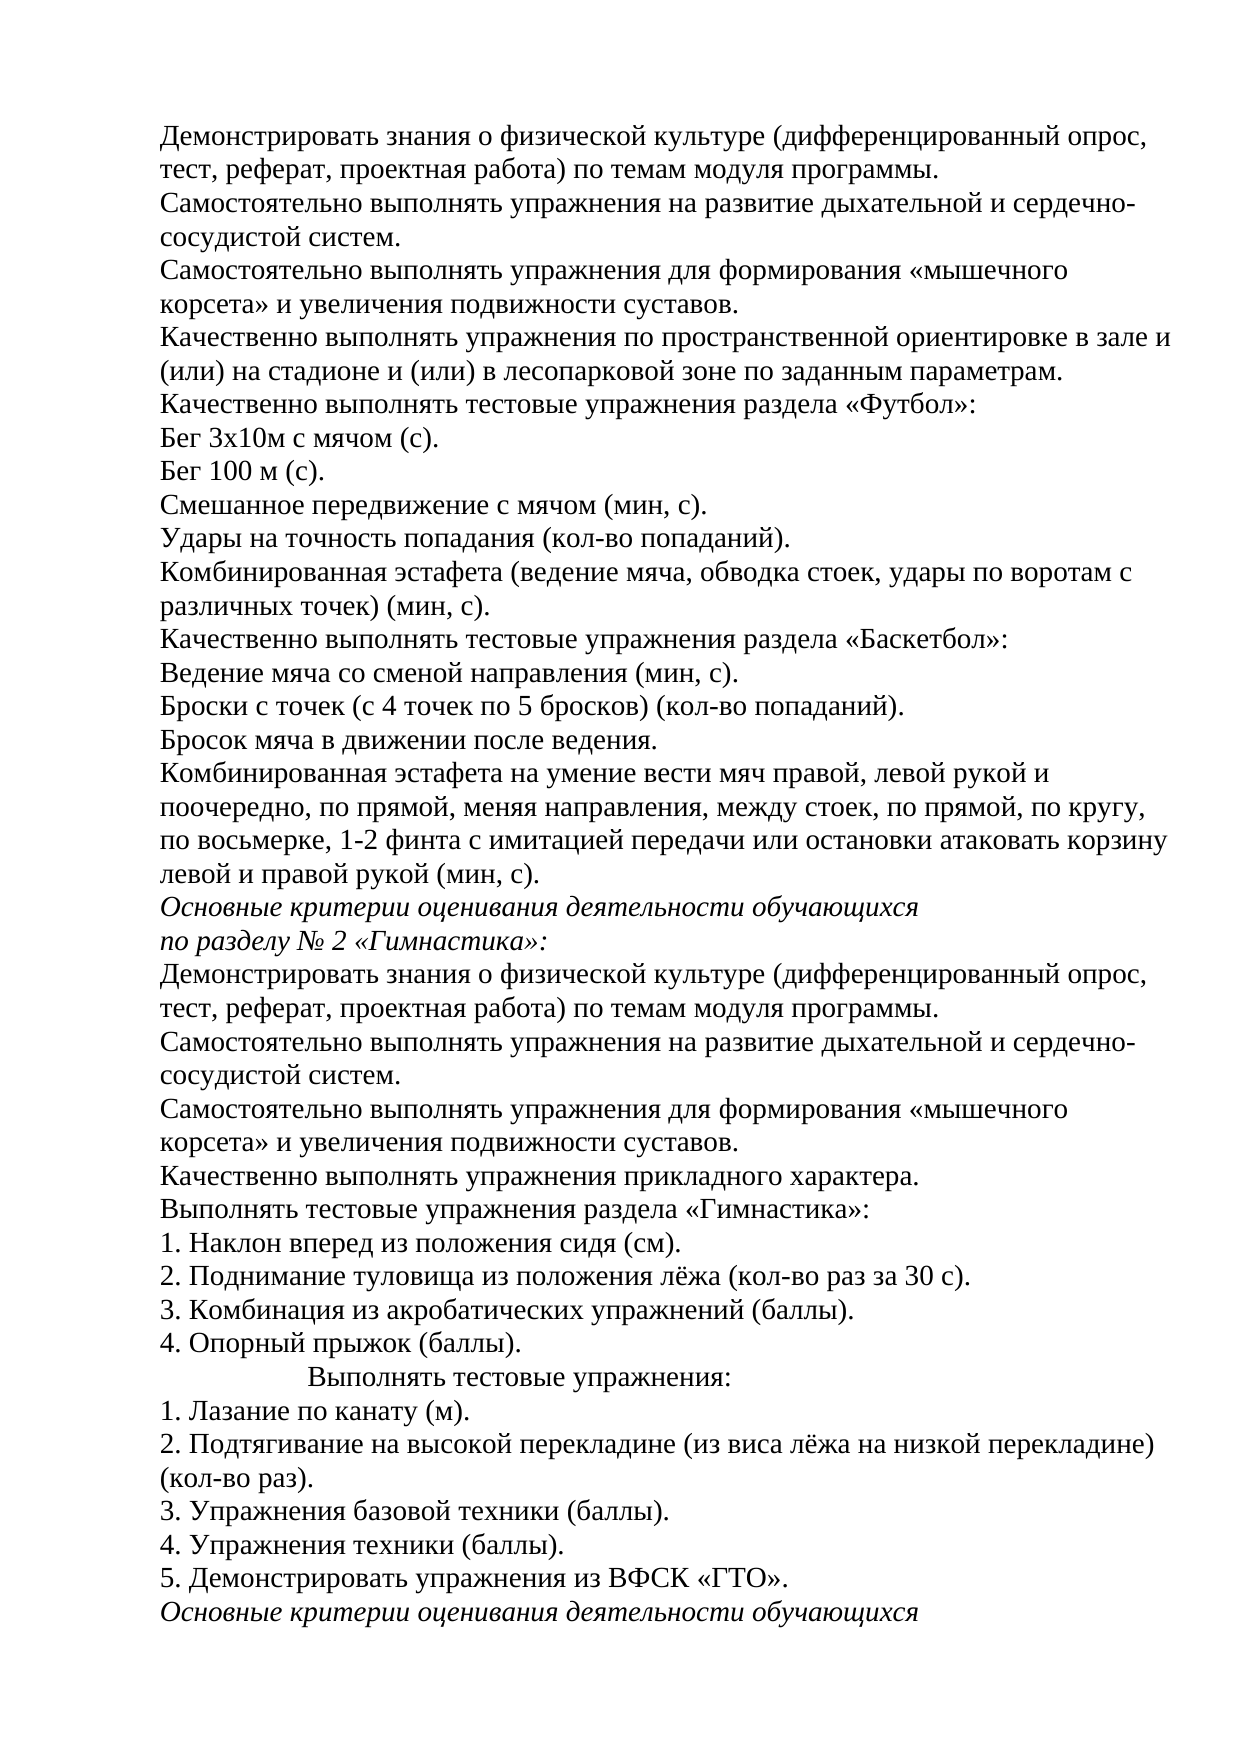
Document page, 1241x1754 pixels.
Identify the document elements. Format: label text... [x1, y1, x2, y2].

text Основные критерии оценивания деятельности обучающихся [159, 1594, 1181, 1627]
text Качественно выполнять упражнения по пространственной ориентировке в зале и (или) на стадионе и (или) в лесопарковой зоне по заданным параметрам. [159, 319, 1181, 386]
text Ведение мяча со сменой направления (мин, с). [159, 655, 1181, 688]
text 2. Поднимание туловища из положения лёжа (кол-во раз за 30 с). [159, 1258, 1181, 1292]
text 3. Комбинация из акробатических упражнений (баллы). [159, 1292, 1181, 1326]
text Выполнять тестовые упражнения: [159, 1359, 1181, 1393]
text Выполнять тестовые упражнения раздела «Гимнастика»: [159, 1191, 1181, 1225]
text 4. Опорный прыжок (баллы). [159, 1326, 1181, 1359]
text 5. Демонстрировать упражнения из ВФСК «ГТО». [159, 1560, 1181, 1594]
text Самостоятельно выполнять упражнения для формирования «мышечного корсета» и увеличения подвижности суставов. [159, 252, 1181, 319]
text 3. Упражнения базовой техники (баллы). [159, 1493, 1181, 1527]
text Удары на точность попадания (кол-во попаданий). [159, 521, 1181, 554]
text Броски с точек (с 4 точек по 5 бросков) (кол-во попаданий). [159, 688, 1181, 722]
text Смешанное передвижение с мячом (мин, с). [159, 487, 1181, 521]
text Основные критерии оценивания деятельности обучающихся [159, 889, 1181, 923]
text Самостоятельно выполнять упражнения на развитие дыхательной и сердечно-сосудистой систем. [159, 185, 1181, 252]
text Самостоятельно выполнять упражнения для формирования «мышечного корсета» и увеличения подвижности суставов. [159, 1091, 1181, 1158]
text Бег 100 м (с). [159, 453, 1181, 487]
text Комбинированная эстафета на умение вести мяч правой, левой рукой и поочередно, по прямой, меняя направления, между стоек, по прямой, по кругу, по восьмерке, 1-2 финта с имитацией передачи или остановки атаковать корзину левой и правой рукой (мин, с). [159, 755, 1181, 889]
text Самостоятельно выполнять упражнения на развитие дыхательной и сердечно-сосудистой систем. [159, 1024, 1181, 1091]
text Качественно выполнять тестовые упражнения раздела «Футбол»: [159, 386, 1181, 420]
text 1. Лазание по канату (м). [159, 1393, 1181, 1426]
text 4. Упражнения техники (баллы). [159, 1527, 1181, 1560]
text 2. Подтягивание на высокой перекладине (из виса лёжа на низкой перекладине) (кол-во раз). [159, 1426, 1181, 1493]
text Демонстрировать знания о физической культуре (дифференцированный опрос, тест, реферат, проектная работа) по темам модуля программы. [159, 957, 1181, 1024]
text Комбинированная эстафета (ведение мяча, обводка стоек, удары по воротам с различных точек) (мин, с). [159, 554, 1181, 621]
text Бег 3х10м с мячом (с). [159, 420, 1181, 453]
text Качественно выполнять упражнения прикладного характера. [159, 1158, 1181, 1191]
text Бросок мяча в движении после ведения. [159, 722, 1181, 755]
text 1. Наклон вперед из положения сидя (см). [159, 1225, 1181, 1258]
text Демонстрировать знания о физической культуре (дифференцированный опрос, тест, реферат, проектная работа) по темам модуля программы. [159, 118, 1181, 185]
text Качественно выполнять тестовые упражнения раздела «Баскетбол»: [159, 621, 1181, 655]
text по разделу № 2 «Гимнастика»: [159, 923, 1181, 957]
